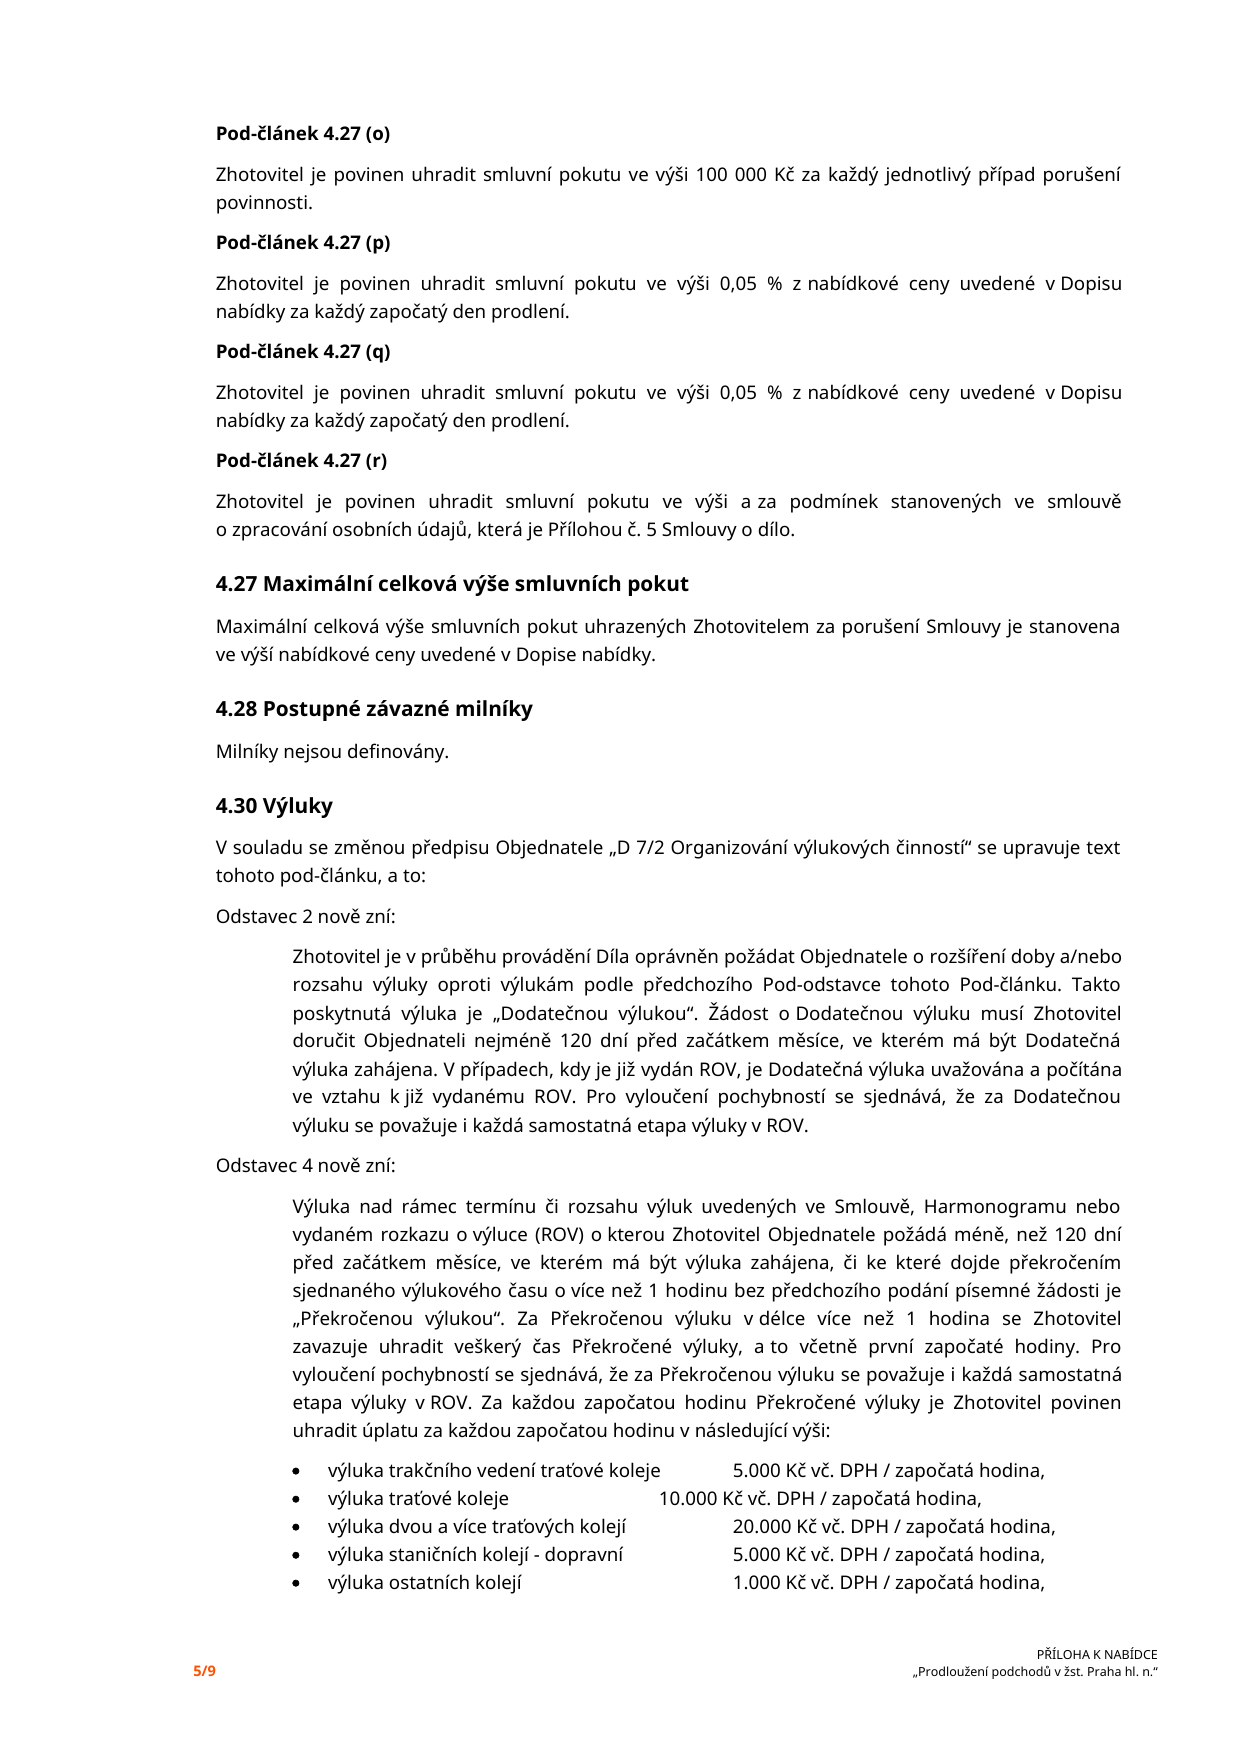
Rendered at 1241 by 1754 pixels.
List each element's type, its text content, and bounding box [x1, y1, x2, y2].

text Zhotovitel je povinen uhradit smluvní pokutu ve výši a za podmínek stanovených ve smlouvě o zpracování osobních údajů, která je Přílohou č. 5 Smlouvy o dílo. [216, 488, 1122, 542]
text Zhotovitel je v průběhu provádění Díla oprávněn požádat Objednatele o rozšíření doby a/nebo rozsahu výluky oproti výlukám podle předchozího Pod-odstavce tohoto Pod-článku. Takto poskytnutá výluka je „Dodatečnou výlukou“. Žádost o Dodatečnou výluku musí Zhotovitel doručit Objednateli nejméně 120 dní před začátkem měsíce, ve kterém má být Dodatečná výluka zahájena. V případech, kdy je již vydán ROV, je Dodatečná výluka uvažována a počítána ve vztahu k již vydanému ROV. Pro vyloučení pochybností se sjednává, že za Dodatečnou výluku se považuje i každá samostatná etapa výluky v ROV. [292, 944, 1122, 1137]
text 4.28 Postupné závazné milníky [216, 694, 1122, 723]
text Milníky nejsou definovány. [216, 738, 1122, 763]
text Zhotovitel je povinen uhradit smluvní pokutu ve výši 0,05 % z nabídkové ceny uvedené v Dopisu nabídky za každý započatý den prodlení. [216, 270, 1122, 324]
text Zhotovitel je povinen uhradit smluvní pokutu ve výši 0,05 % z nabídkové ceny uvedené v Dopisu nabídky za každý započatý den prodlení. [216, 379, 1122, 433]
text Odstavec 2 nově zní: [216, 903, 1122, 929]
text Pod-článek 4.27 (r) [216, 448, 1122, 473]
text výluka trakčního vedení traťové koleje 5.000 Kč vč. DPH / započatá hodina, [292, 1458, 1122, 1483]
text Pod-článek 4.27 (p) [216, 230, 1122, 255]
text 4.30 Výluky [216, 791, 1122, 819]
text Pod-článek 4.27 (q) [216, 339, 1122, 364]
text Odstavec 4 nově zní: [216, 1152, 1122, 1178]
text výluka ostatních kolejí 1.000 Kč vč. DPH / započatá hodina, [292, 1570, 1122, 1595]
text výluka staničních kolejí - dopravní 5.000 Kč vč. DPH / započatá hodina, [292, 1542, 1122, 1567]
text 4.27 Maximální celková výše smluvních pokut [216, 569, 1122, 598]
text Maximální celková výše smluvních pokut uhrazených Zhotovitelem za porušení Smlouvy je stanovena ve výší nabídkové ceny uvedené v Dopise nabídky. [216, 613, 1122, 667]
text výluka dvou a více traťových kolejí 20.000 Kč vč. DPH / započatá hodina, [292, 1514, 1122, 1539]
text Zhotovitel je povinen uhradit smluvní pokutu ve výši 100 000 Kč za každý jednotlivý případ porušení povinnosti. [216, 161, 1122, 215]
text V souladu se změnou předpisu Objednatele „D 7/2 Organizování výlukových činností“ se upravuje text tohoto pod-článku, a to: [216, 835, 1122, 888]
text Výluka nad rámec termínu či rozsahu výluk uvedených ve Smlouvě, Harmonogramu nebo vydaném rozkazu o výluce (ROV) o kterou Zhotovitel Objednatele požádá méně, než 120 dní před začátkem měsíce, ve kterém má být výluka zahájena, či ke které dojde překročením sjednaného výlukového času o více než 1 hodinu bez předchozího podání písemné žádosti je „Překročenou výlukou“. Za Překročenou výluku v délce více než 1 hodina se Zhotovitel zavazuje uhradit veškerý čas Překročené výluky, a to včetně první započaté hodiny. Pro vyloučení pochybností se sjednává, že za Překročenou výluku se považuje i každá samostatná etapa výluky v ROV. Za každou započatou hodinu Překročené výluky je Zhotovitel povinen uhradit úplatu za každou započatou hodinu v následující výši: [292, 1193, 1122, 1443]
text Pod-článek 4.27 (o) [216, 121, 1122, 146]
text výluka traťové koleje 10.000 Kč vč. DPH / započatá hodina, [292, 1486, 1122, 1511]
